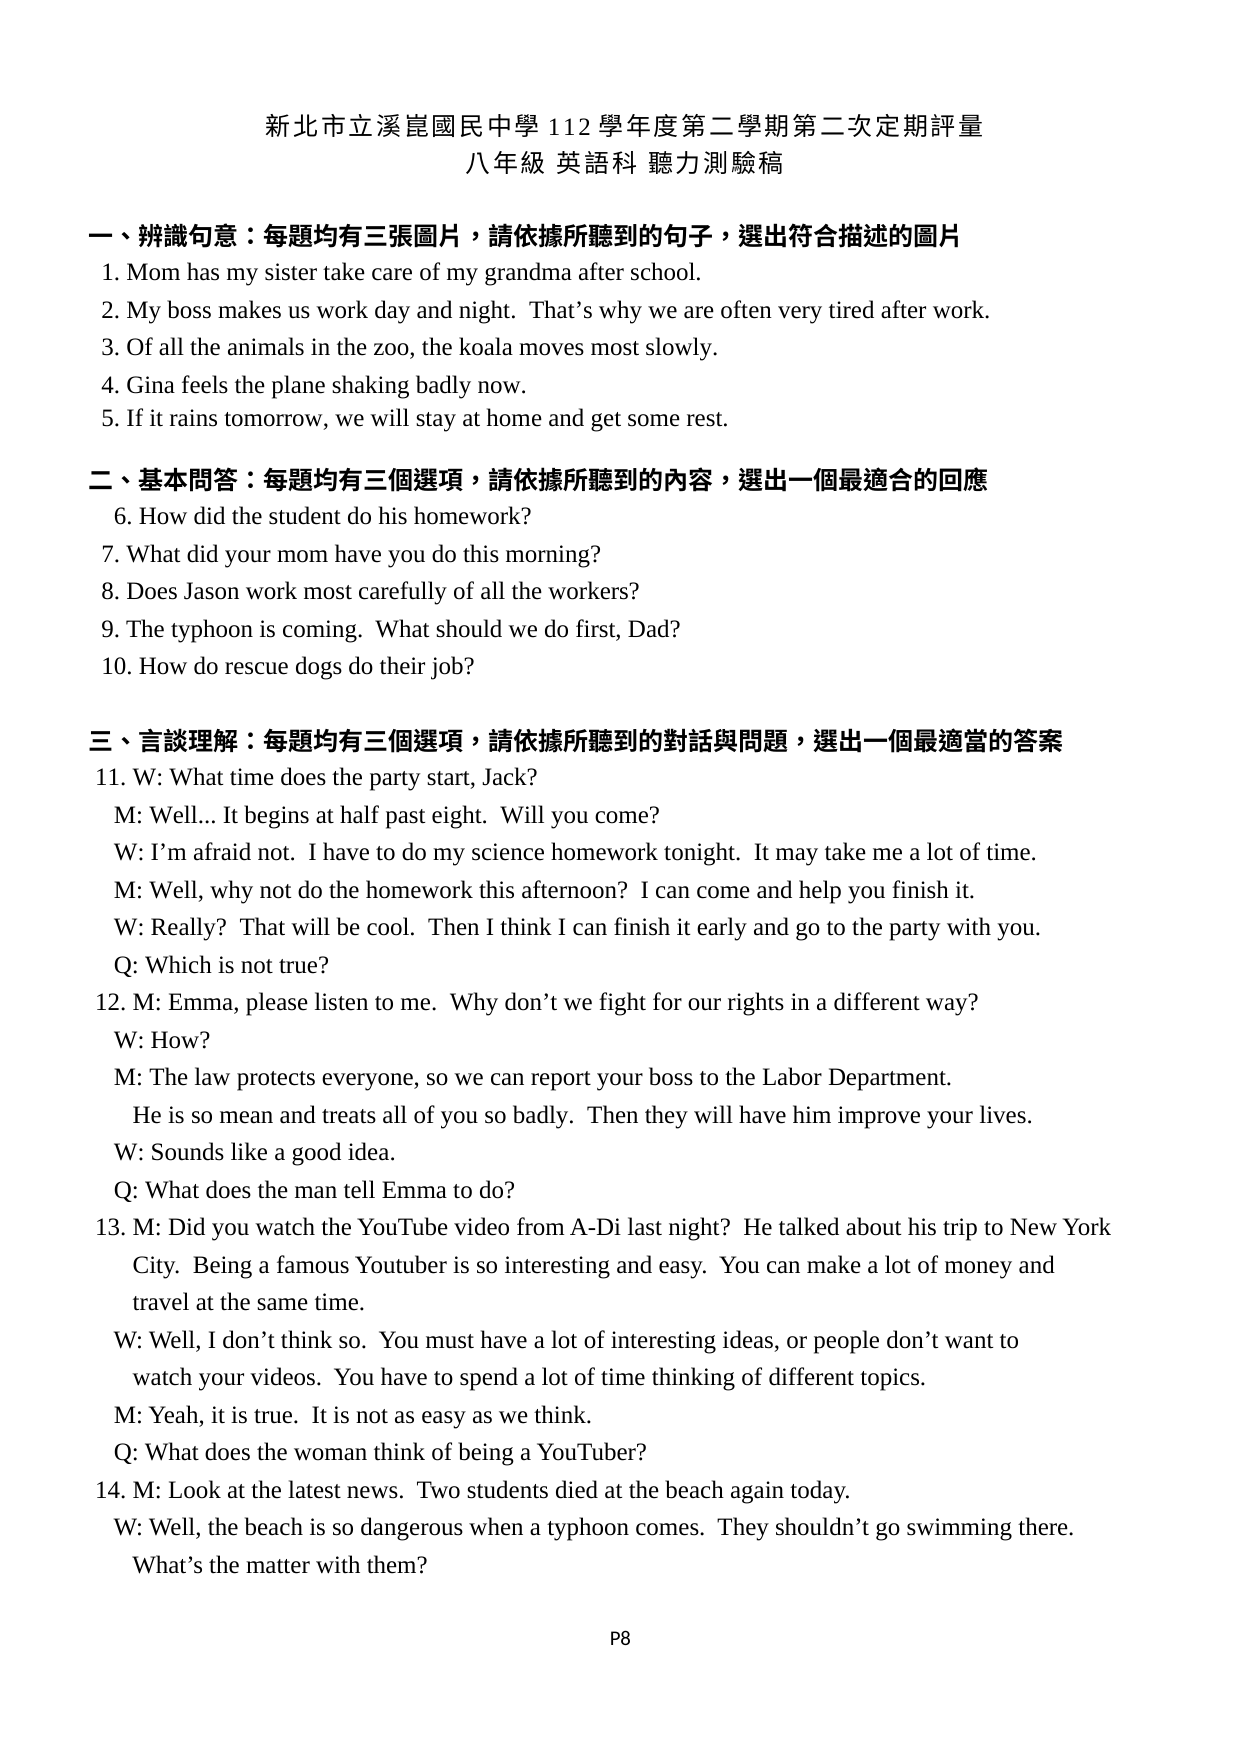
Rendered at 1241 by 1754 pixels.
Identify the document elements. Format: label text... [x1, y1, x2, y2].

text 9. The typhoon is coming. What should we do first, Dad? [89, 609, 1152, 647]
text 新北市立溪崑國民中學112學年度第二學期第二次定期評量 [89, 107, 1160, 143]
text 11. W: What time does the party start, Jack? [89, 758, 1152, 796]
text M: Well... It begins at half past eight. Will you come? [89, 796, 1152, 833]
text travel at the same time. [89, 1283, 1152, 1321]
text 6. How did the student do his homework? [89, 497, 1152, 534]
text 1. Mom has my sister take care of my grandma after school. [89, 253, 1152, 291]
text W: I’m afraid not. I have to do my science homework tonight. It may take me a lot of time. [89, 833, 1152, 871]
text What’s the matter with them? [89, 1546, 1152, 1583]
text M: Yeah, it is true. It is not as easy as we think. [89, 1396, 1152, 1433]
text W: Well, the beach is so dangerous when a typhoon comes. They shouldn’t go swimming there. [89, 1508, 1152, 1546]
text watch your videos. You have to spend a lot of time thinking of different topics. [89, 1358, 1152, 1396]
text 8. Does Jason work most carefully of all the workers? [89, 572, 1152, 609]
text M: The law protects everyone, so we can report your boss to the Labor Department. [89, 1058, 1152, 1096]
text He is so mean and treats all of you so badly. Then they will have him improve your lives. [89, 1096, 1152, 1133]
text W: How? [89, 1021, 1152, 1058]
text City. Being a famous Youtuber is so interesting and easy. You can make a lot of money and [89, 1246, 1152, 1283]
text Q: Which is not true? 12. M: Emma, please listen to me. Why don’t we fight for our rights in a different way? [89, 946, 1152, 1021]
text Q: What does the man tell Emma to do? 13. M: Did you watch the YouTube video from A-Di last night? He talked about his trip to New York [89, 1171, 1152, 1246]
text 二、基本問答：每題均有三個選項，請依據所聽到的內容，選出一個最適合的回應 [89, 432, 1152, 497]
text 14. M: Look at the latest news. Two students died at the beach again today. [89, 1471, 1152, 1508]
text 4. Gina feels the plane shaking badly now. [89, 366, 1152, 403]
text 7. What did your mom have you do this morning? [89, 534, 1152, 572]
text W: Really? That will be cool. Then I think I can finish it early and go to the party with you. [89, 908, 1152, 946]
text 5. If it rains tomorrow, we will stay at home and get some rest. [89, 403, 1152, 432]
text 三、言談理解：每題均有三個選項，請依據所聽到的對話與問題，選出一個最適當的答案 [89, 722, 1152, 758]
text 10. How do rescue dogs do their job? [89, 647, 1152, 684]
text 2. My boss makes us work day and night. That’s why we are often very tired after work. [89, 291, 1152, 328]
text M: Well, why not do the homework this afternoon? I can come and help you finish it. [89, 871, 1152, 908]
text Q: What does the woman think of being a YouTuber? [89, 1433, 1152, 1471]
text W: Sounds like a good idea. [89, 1133, 1152, 1171]
text W: Well, I don’t think so. You must have a lot of interesting ideas, or people don’t want to [89, 1321, 1152, 1358]
text 3. Of all the animals in the zoo, the koala moves most slowly. [89, 328, 1152, 366]
text 八年級 英語科 聽力測驗稿 [89, 143, 1160, 179]
text 一、辨識句意：每題均有三張圖片，請依據所聽到的句子，選出符合描述的圖片 [89, 217, 1152, 253]
